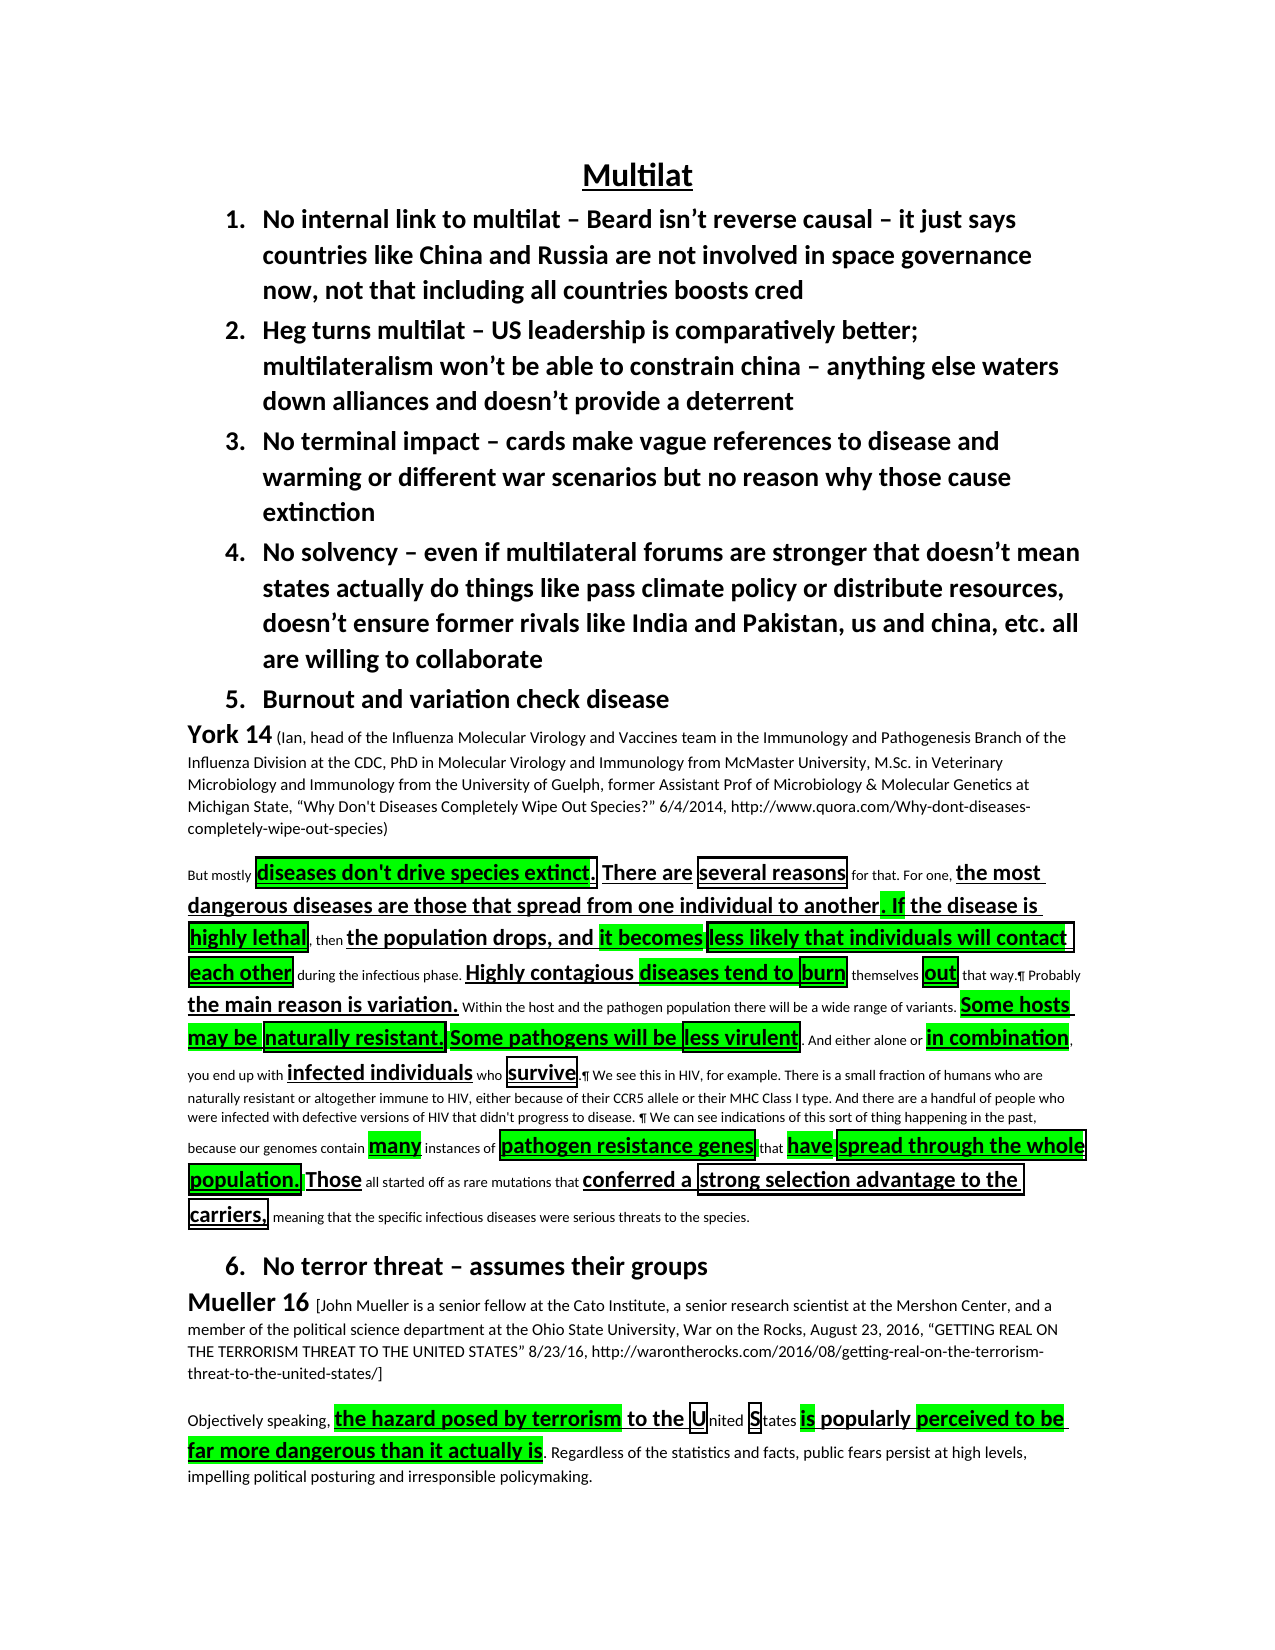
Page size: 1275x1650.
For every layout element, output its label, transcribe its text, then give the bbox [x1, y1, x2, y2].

text Mueller 16 [John Mueller is a senior fellow at the Cato Institute, a senior research scientist at the Mershon Center, and a member of the political science department at the Ohio State University, War on the Rocks, August 23, 2016, “GETTING REAL ON THE TERRORISM THREAT TO THE UNITED STATES” 8/23/16, http://warontherocks.com/2016/08/getting-real-on-the-terrorism-threat-to-the-united-states/] [187, 1285, 1087, 1384]
text York 14 (Ian, head of the Influenza Molecular Virology and Vaccines team in the Immunology and Pathogenesis Branch of the Influenza Division at the CDC, PhD in Molecular Virology and Immunology from McMaster University, M.Sc. in Veterinary Microbiology and Immunology from the University of Guelph, former Assistant Prof of Microbiology & Molecular Genetics at Michigan State, “Why Don't Diseases Completely Wipe Out Species?” 6/4/2014, http://www.quora.com/Why-dont-diseases-completely-wipe-out-species) [187, 718, 1087, 838]
subtitle Multilat [187, 154, 1087, 195]
text Objectively speaking, the hazard posed by terrorism to the United States is popularly perceived to be far more dangerous than it actually is. Regardless of the statistics and facts, public fears persist at high levels, impelling political posturing and irresponsible policymaking. [187, 1402, 1087, 1486]
subtitle No internal link to multilat – Beard isn’t reverse causal – it just says countries like China and Russia are not involved in space governance now, not that including all countries boosts cred [225, 202, 1087, 307]
text But mostly diseases don't drive species extinct. There are several reasons for that. For one, the most dangerous diseases are those that spread from one individual to another. If the disease is highly lethal, then the population drops, and it becomes less likely that individuals will contact each other during the infectious phase. Highly contagious diseases tend to burn themselves out that way.¶ Probably the main reason is variation. Within the host and the pathogen population there will be a wide range of variants. Some hosts may be naturally resistant. Some pathogens will be less virulent. And either alone or in combination, you end up with infected individuals who survive.¶ We see this in HIV, for example. There is a small fraction of humans who are naturally resistant or altogether immune to HIV, either because of their CCR5 allele or their MHC Class I type. And there are a handful of people who were infected with defective versions of HIV that didn't progress to disease. ¶ We can see indications of this sort of thing happening in the past, because our genomes contain many instances of pathogen resistance genes that have spread through the whole population. Those all started off as rare mutations that conferred a strong selection advantage to the carriers, meaning that the specific infectious diseases were serious threats to the species. [187, 856, 1087, 1230]
subtitle No terror threat – assumes their groups [225, 1249, 1087, 1282]
subtitle No terminal impact – cards make vague references to disease and warming or different war scenarios but no reason why those cause extinction [225, 424, 1087, 529]
subtitle Burnout and variation check disease [225, 682, 1087, 715]
subtitle Heg turns multilat – US leadership is comparatively better; multilateralism won’t be able to constrain china – anything else waters down alliances and doesn’t provide a deterrent [225, 313, 1087, 418]
subtitle No solvency – even if multilateral forums are stronger that doesn’t mean states actually do things like pass climate policy or distribute resources, doesn’t ensure former rivals like India and Pakistan, us and china, etc. all are willing to collaborate [225, 535, 1087, 675]
